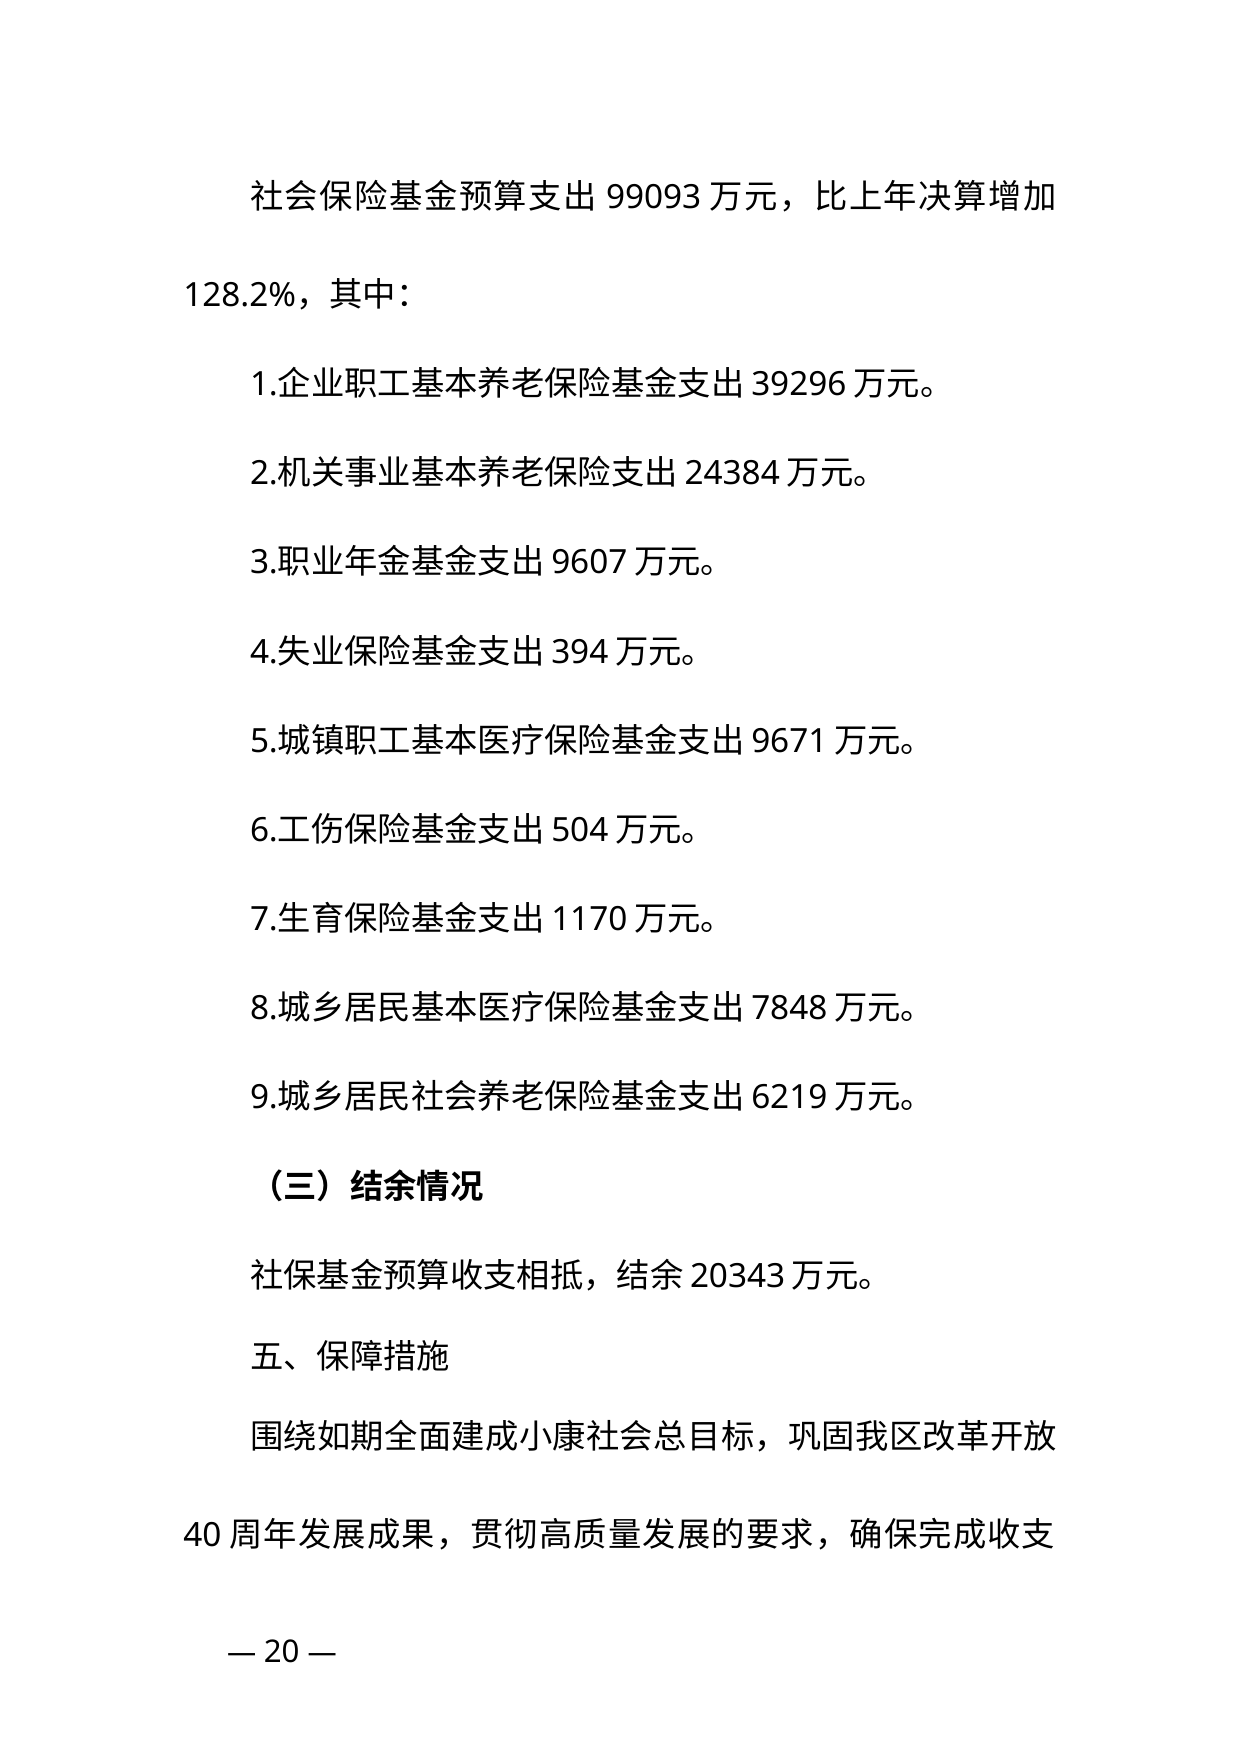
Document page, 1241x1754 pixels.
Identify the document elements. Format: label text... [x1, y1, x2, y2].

text 五、保障措施 [183, 1329, 1057, 1378]
text 1.企业职工基本养老保险基金支出39296万元。 [183, 349, 1057, 414]
text 社会保险基金预算支出99093万元，比上年决算增加128.2%，其中： [183, 162, 1057, 324]
text 7.生育保险基金支出1170万元。 [183, 884, 1057, 949]
text 社保基金预算收支相抵，结余20343万元。 [183, 1240, 1057, 1305]
text 6.工伤保险基金支出504万元。 [183, 794, 1057, 859]
text 4.失业保险基金支出394万元。 [183, 616, 1057, 681]
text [183, 1402, 1057, 1564]
text 8.城乡居民基本医疗保险基金支出7848万元。 [183, 973, 1057, 1038]
text 5.城镇职工基本医疗保险基金支出9671万元。 [183, 705, 1057, 770]
text 9.城乡居民社会养老保险基金支出6219万元。 [183, 1062, 1057, 1127]
text （三）结余情况 [183, 1151, 1057, 1216]
text 3.职业年金基金支出9607万元。 [183, 527, 1057, 592]
text 2.机关事业基本养老保险支出24384万元。 [183, 438, 1057, 503]
